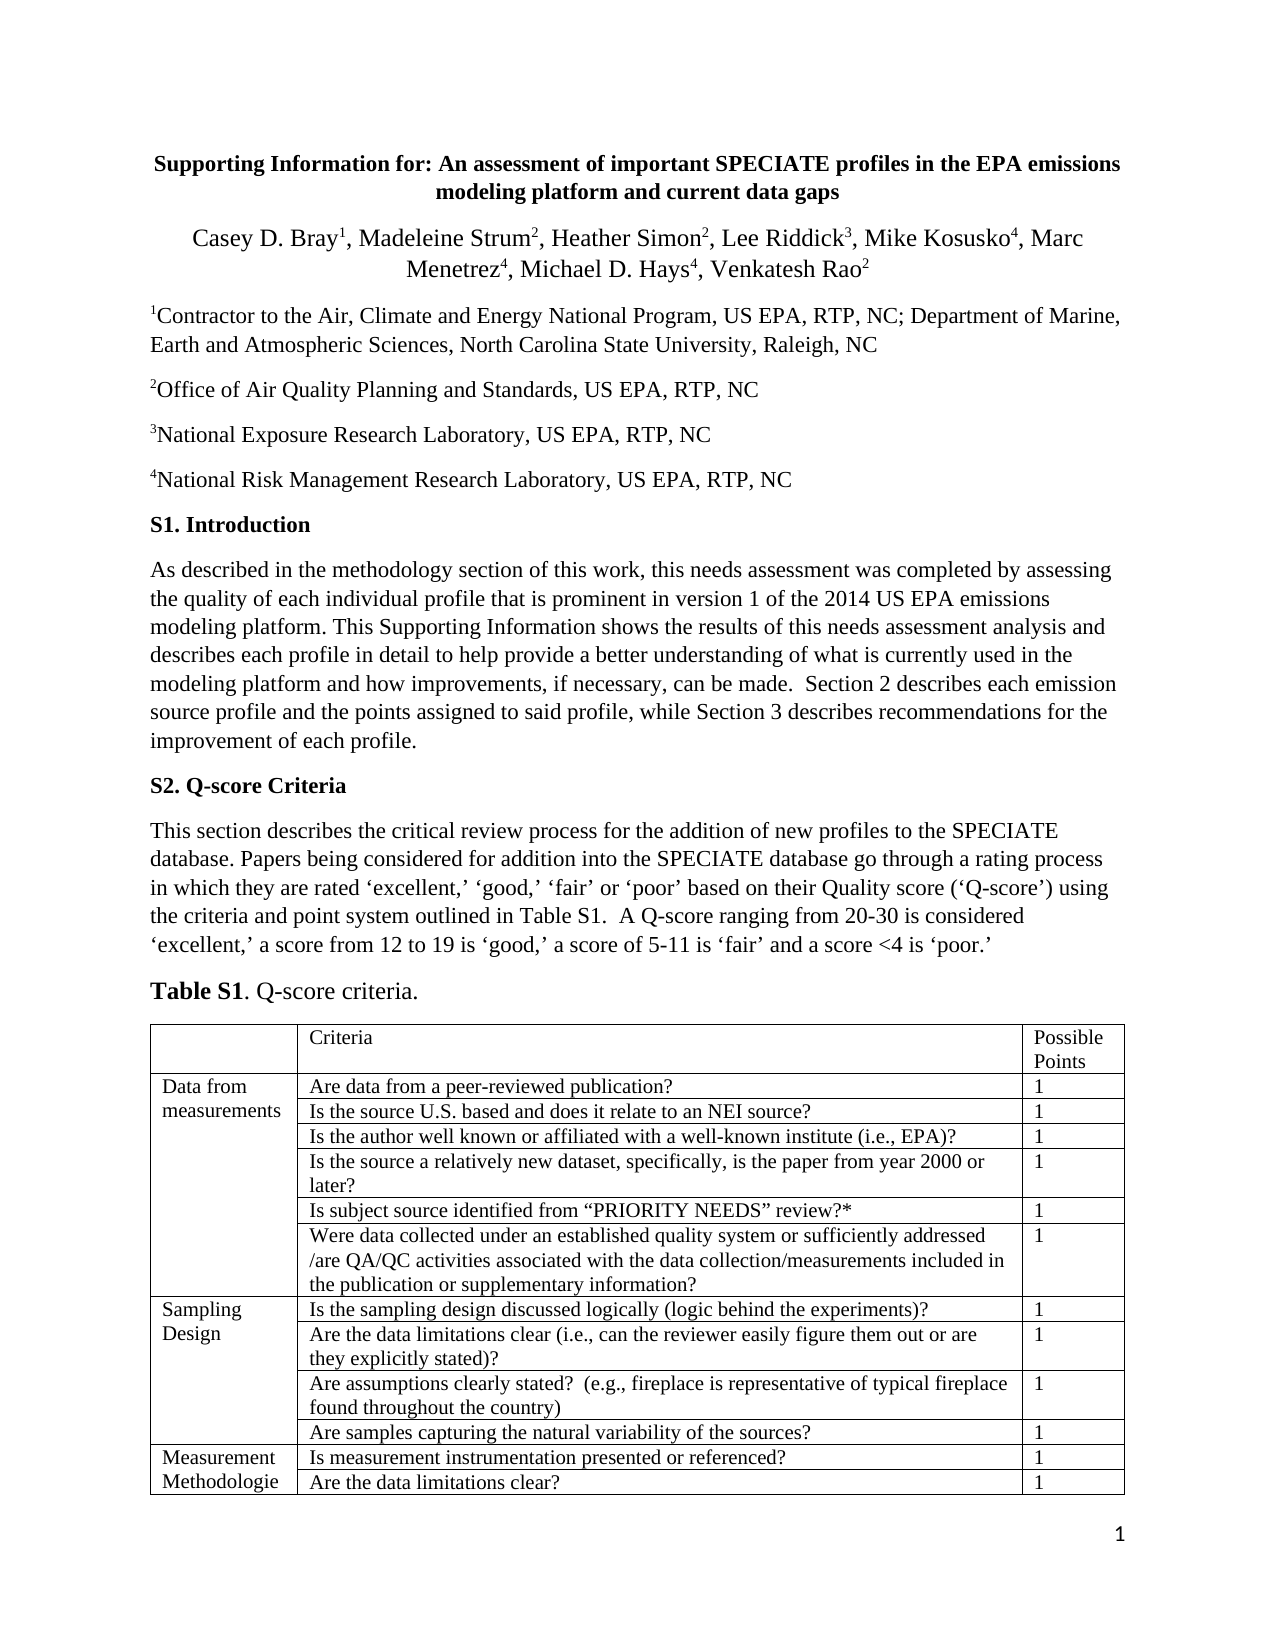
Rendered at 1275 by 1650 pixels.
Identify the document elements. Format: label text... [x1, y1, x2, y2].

table_cell 1 [1023, 1124, 1124, 1148]
table_cell 1 [1023, 1198, 1124, 1222]
table_cell Measurement Methodologies [151, 1445, 297, 1494]
table_cell 1 [1023, 1371, 1124, 1419]
table_cell Is the source U.S. based and does it relate to an NEI source? [298, 1099, 1022, 1123]
table_cell Are data from a peer-reviewed publication? [298, 1074, 1022, 1098]
table_cell 1 [1023, 1322, 1124, 1370]
text Supporting Information for: An assessment of important SPECIATE profiles in the EPA emissions modeling platform and current data gaps [150, 150, 1125, 205]
table_header [151, 1025, 297, 1073]
text 4National Risk Management Research Laboratory, US EPA, RTP, NC [150, 466, 1125, 492]
table_cell 1 [1023, 1420, 1124, 1444]
table_cell Is the author well known or affiliated with a well-known institute (i.e., EPA)? [298, 1124, 1022, 1148]
text Casey D. Bray1, Madeleine Strum2, Heather Simon2, Lee Riddick3, Mike Kosusko4, Marc Menetrez4, Michael D. Hays4, Venkatesh Rao2 [150, 223, 1125, 283]
table_cell 1 [1023, 1149, 1124, 1197]
table_cell Is the sampling design discussed logically (logic behind the experiments)? [298, 1297, 1022, 1321]
table_cell Is measurement instrumentation presented or referenced? [298, 1445, 1022, 1469]
text Table S1. Q-score criteria. [150, 976, 1125, 1005]
text 2Office of Air Quality Planning and Standards, US EPA, RTP, NC [150, 376, 1125, 402]
table_cell Are assumptions clearly stated? (e.g., fireplace is representative of typical fireplace found throughout the country) [298, 1371, 1022, 1419]
text S1. Introduction [150, 511, 1125, 537]
table_header Criteria [298, 1025, 1022, 1073]
table_cell 1 [1023, 1470, 1124, 1494]
table_cell Were data collected under an established quality system or sufficiently addressed /are QA/QC activities associated with the data collection/measurements included in the publication or supplementary information? [298, 1224, 1022, 1296]
table_cell Is the source a relatively new dataset, specifically, is the paper from year 2000 or later? [298, 1149, 1022, 1197]
table_cell Is subject source identified from “PRIORITY NEEDS” review?* [298, 1198, 1022, 1222]
text As described in the methodology section of this work, this needs assessment was completed by assessing the quality of each individual profile that is prominent in version 1 of the 2014 US EPA emissions modeling platform. This Supporting Information shows the results of this needs assessment analysis and describes each profile in detail to help provide a better understanding of what is currently used in the modeling platform and how improvements, if necessary, can be made. Section 2 describes each emission source profile and the points assigned to said profile, while Section 3 describes recommendations for the improvement of each profile. [150, 556, 1125, 753]
table_cell Are samples capturing the natural variability of the sources? [298, 1420, 1022, 1444]
table_cell 1 [1023, 1445, 1124, 1469]
text This section describes the critical review process for the addition of new profiles to the SPECIATE database. Papers being considered for addition into the SPECIATE database go through a rating process in which they are rated ‘excellent,’ ‘good,’ ‘fair’ or ‘poor’ based on their Quality score (‘Q-score’) using the criteria and point system outlined in Table S1. A Q-score ranging from 20-30 is considered ‘excellent,’ a score from 12 to 19 is ‘good,’ a score of 5-11 is ‘fair’ and a score <4 is ‘poor.’ [150, 817, 1125, 957]
table_cell Data from measurements [151, 1074, 297, 1296]
table_header Possible Points [1023, 1025, 1124, 1073]
table_cell Sampling Design [151, 1297, 297, 1444]
table_cell Are the data limitations clear (i.e., can the reviewer easily figure them out or are they explicitly stated)? [298, 1322, 1022, 1370]
table_cell 1 [1023, 1099, 1124, 1123]
text S2. Q-score Criteria [150, 772, 1125, 798]
text 3National Exposure Research Laboratory, US EPA, RTP, NC [150, 421, 1125, 447]
table_cell 1 [1023, 1074, 1124, 1098]
table_cell 1 [1023, 1224, 1124, 1296]
table_cell 1 [1023, 1297, 1124, 1321]
text 1Contractor to the Air, Climate and Energy National Program, US EPA, RTP, NC; Department of Marine, Earth and Atmospheric Sciences, North Carolina State University, Raleigh, NC [150, 302, 1125, 357]
table_cell Are the data limitations clear? [298, 1470, 1022, 1494]
